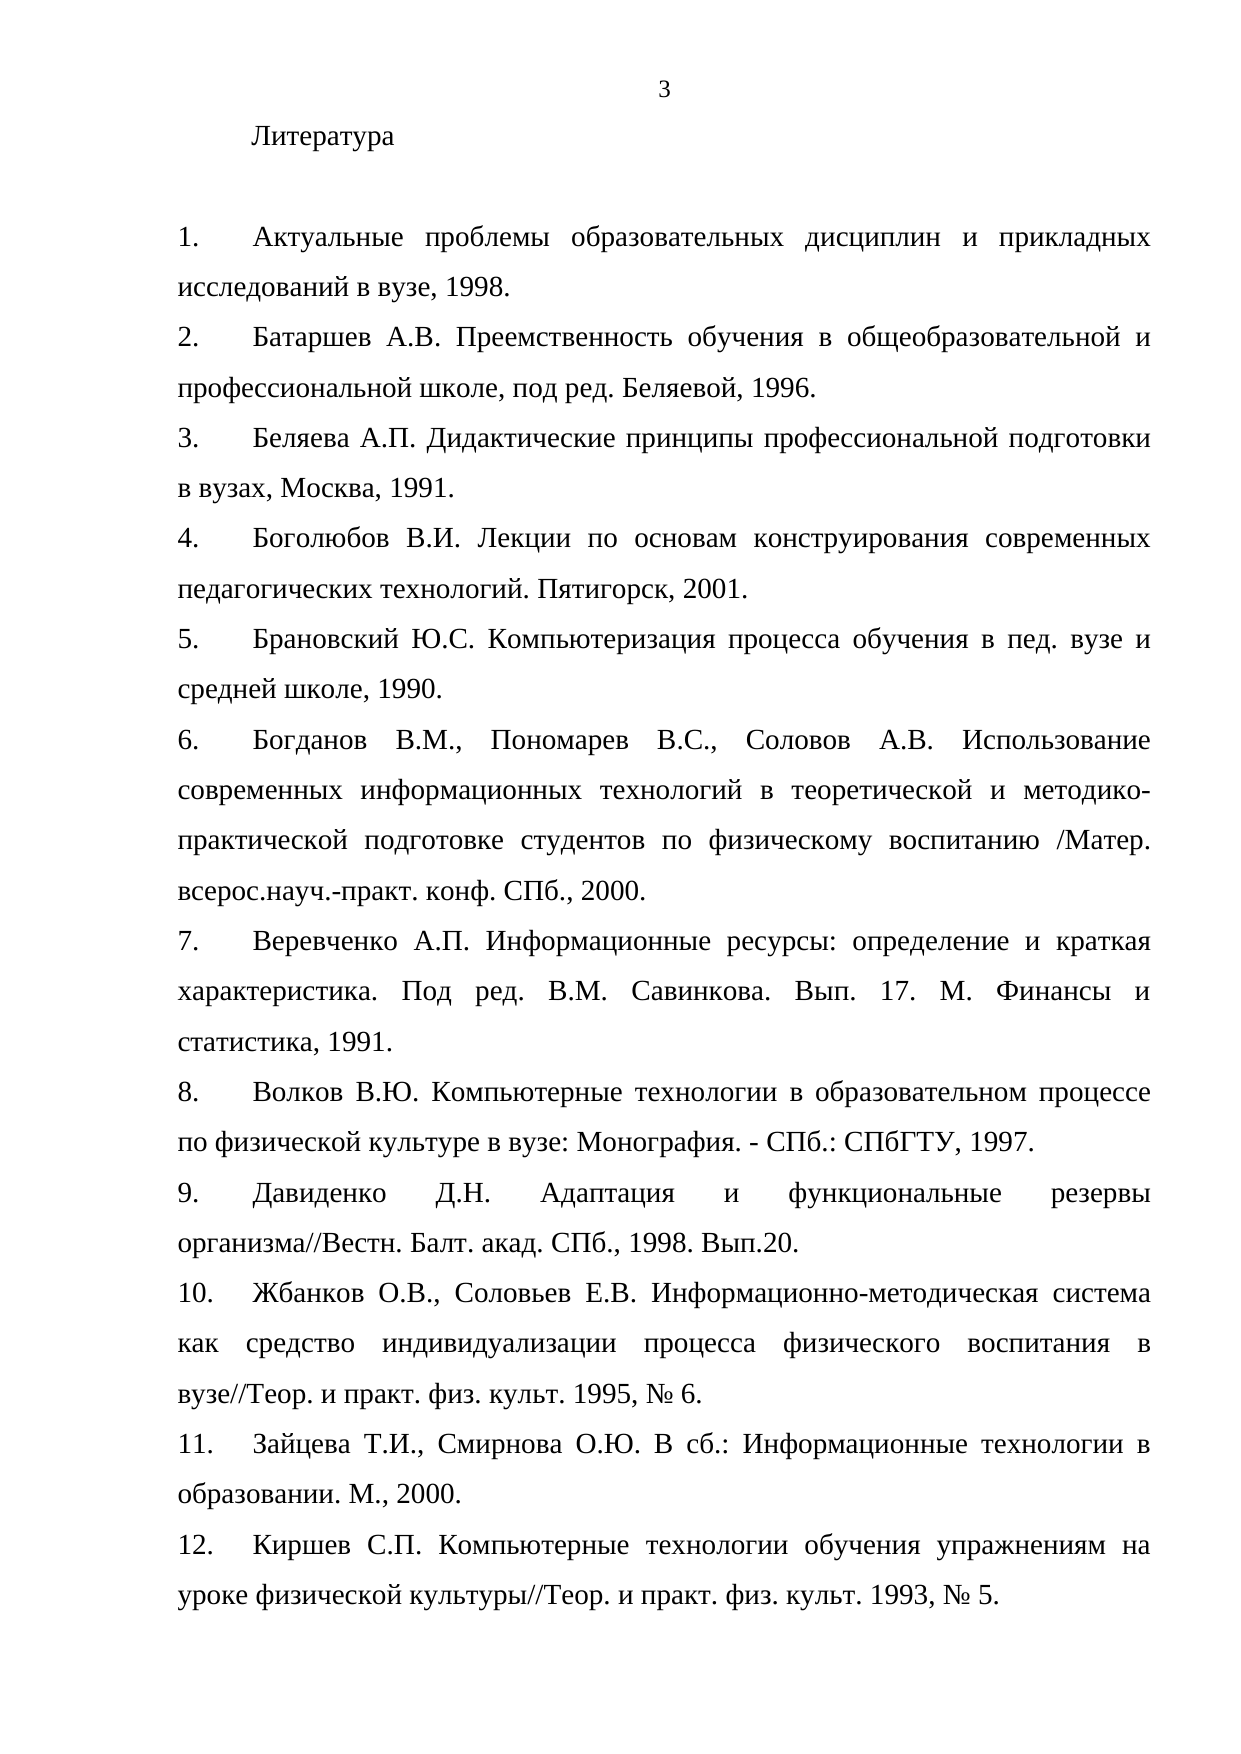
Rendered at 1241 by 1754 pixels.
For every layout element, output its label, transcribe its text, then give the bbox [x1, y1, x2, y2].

list Веревченко А.П. Информационные ресурсы: определение и краткая характеристика. Под ред. В.М. Савинкова. Вып. 17. М. Финансы и статистика, 1991. [177, 923, 1152, 1057]
list Киршев С.П. Компьютерные технологии обучения упражнениям на уроке физической культуры//Теор. и практ. физ. культ. 1993, № 5. [177, 1527, 1152, 1611]
list Брановский Ю.С. Компьютеризация процесса обучения в пед. вузе и средней школе, 1990. [177, 621, 1152, 705]
list Беляева А.П. Дидактические принципы профессиональной подготовки в вузах, Москва, 1991. [177, 420, 1152, 504]
list Волков В.Ю. Компьютерные технологии в образовательном процессе по физической культуре в вузе: Монография. - СПб.: СПбГТУ, 1997. [177, 1074, 1152, 1158]
list Богданов В.М., Пономарев В.С., Соловов А.В. Использование современных информационных технологий в теоретической и методико-практической подготовке студентов по физическому воспитанию /Матер. всерос.науч.-практ. конф. СПб., 2000. [177, 722, 1152, 906]
list Актуальные проблемы образовательных дисциплин и прикладных исследований в вузе, 1998. [177, 219, 1152, 303]
list Давиденко Д.Н. Адаптация и функциональные резервы организма//Вестн. Балт. акад. СПб., 1998. Вып.20. [177, 1175, 1152, 1258]
list Жбанков О.В., Соловьев Е.В. Информационно-методическая система как средство индивидуализации процесса физического воспитания в вузе//Теор. и практ. физ. культ. 1995, № 6. [177, 1275, 1152, 1409]
list Батаршев А.В. Преемственность обучения в общеобразовательной и профессиональной школе, под ред. Беляевой, 1996. [177, 319, 1152, 403]
text Литература [177, 118, 1152, 152]
list Боголюбов В.И. Лекции по основам конструирования современных педагогических технологий. Пятигорск, 2001. [177, 521, 1152, 604]
list Зайцева Т.И., Смирнова О.Ю. В сб.: Информационные технологии в образовании. М., 2000. [177, 1426, 1152, 1510]
